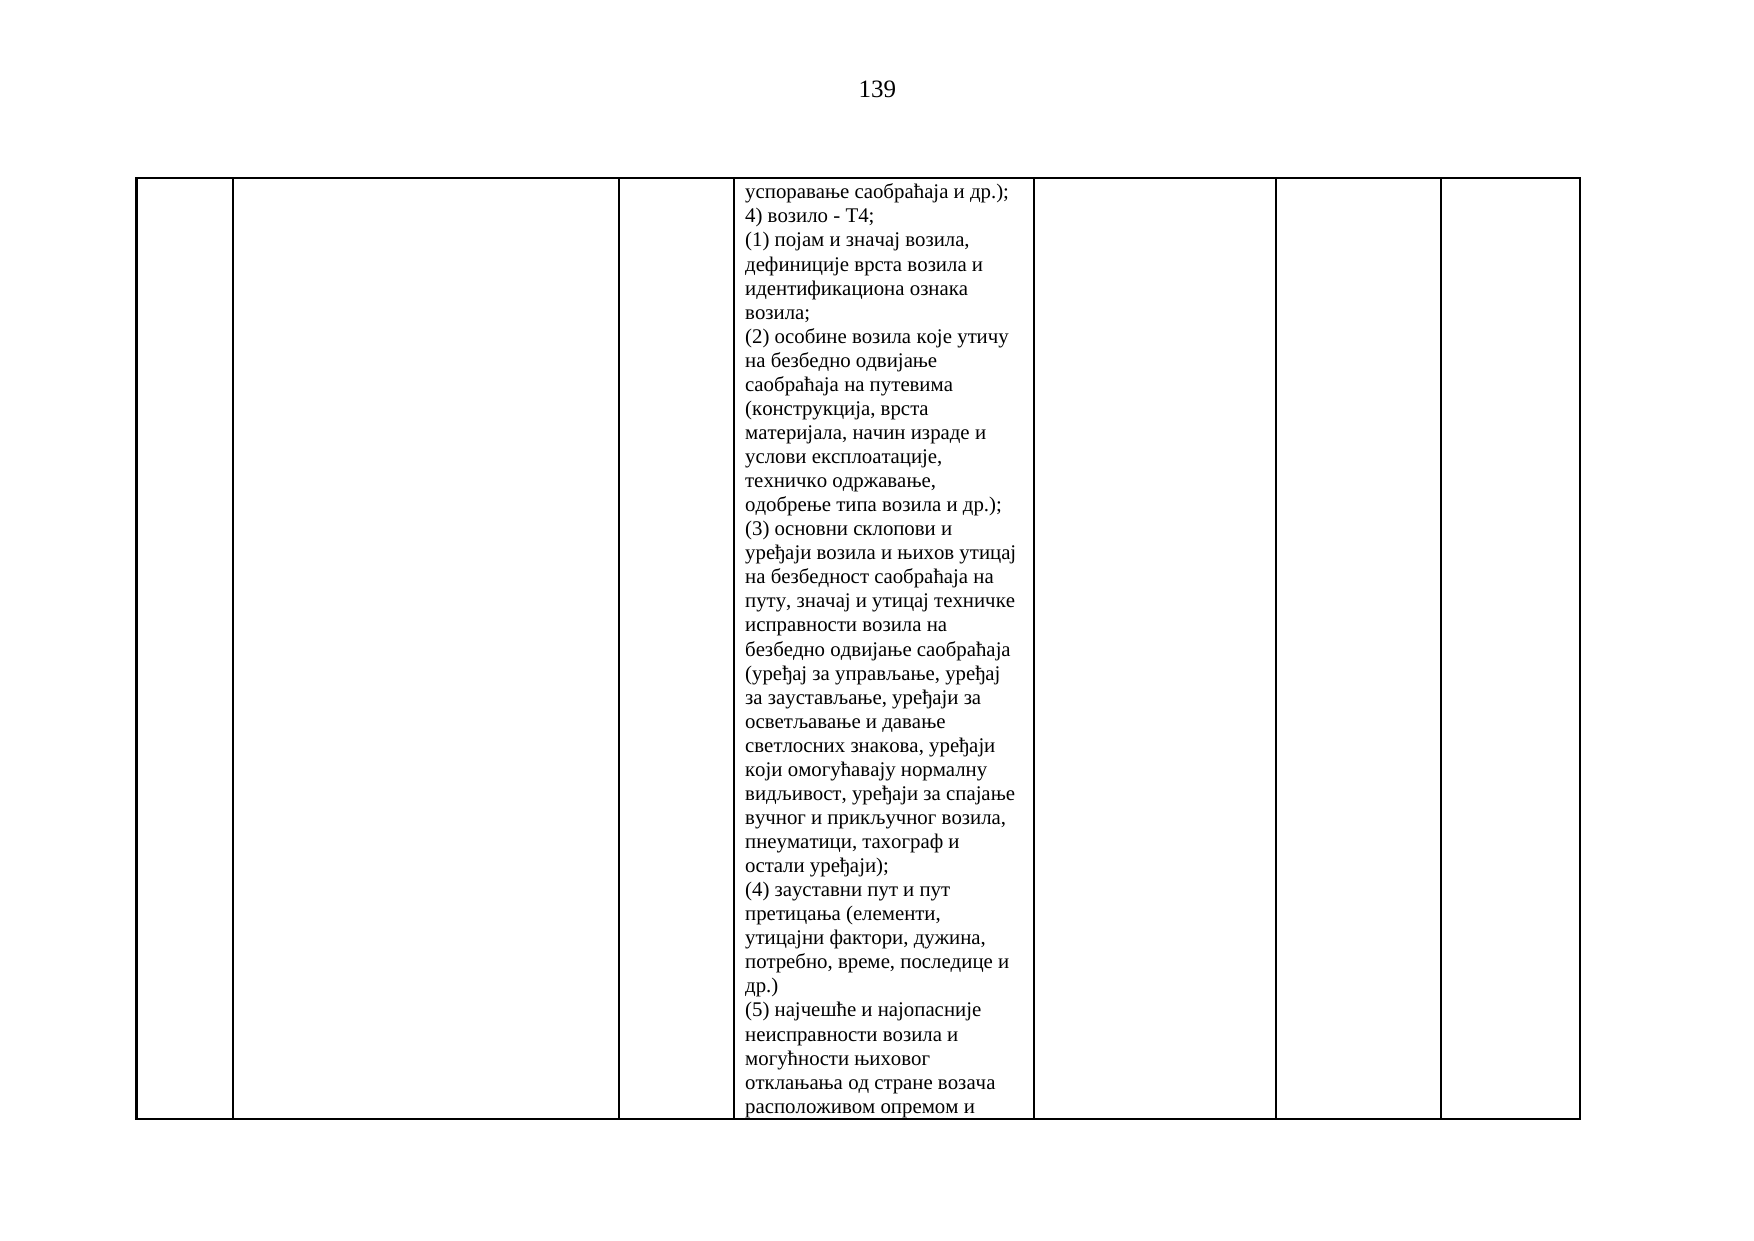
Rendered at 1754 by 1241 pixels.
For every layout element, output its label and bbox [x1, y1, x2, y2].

table_cell [1035, 179, 1275, 1118]
table_cell [620, 179, 733, 1118]
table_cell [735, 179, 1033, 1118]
table_cell [1442, 179, 1579, 1118]
table_cell [1277, 179, 1440, 1118]
table_cell [234, 179, 618, 1118]
table_cell [138, 179, 232, 1118]
